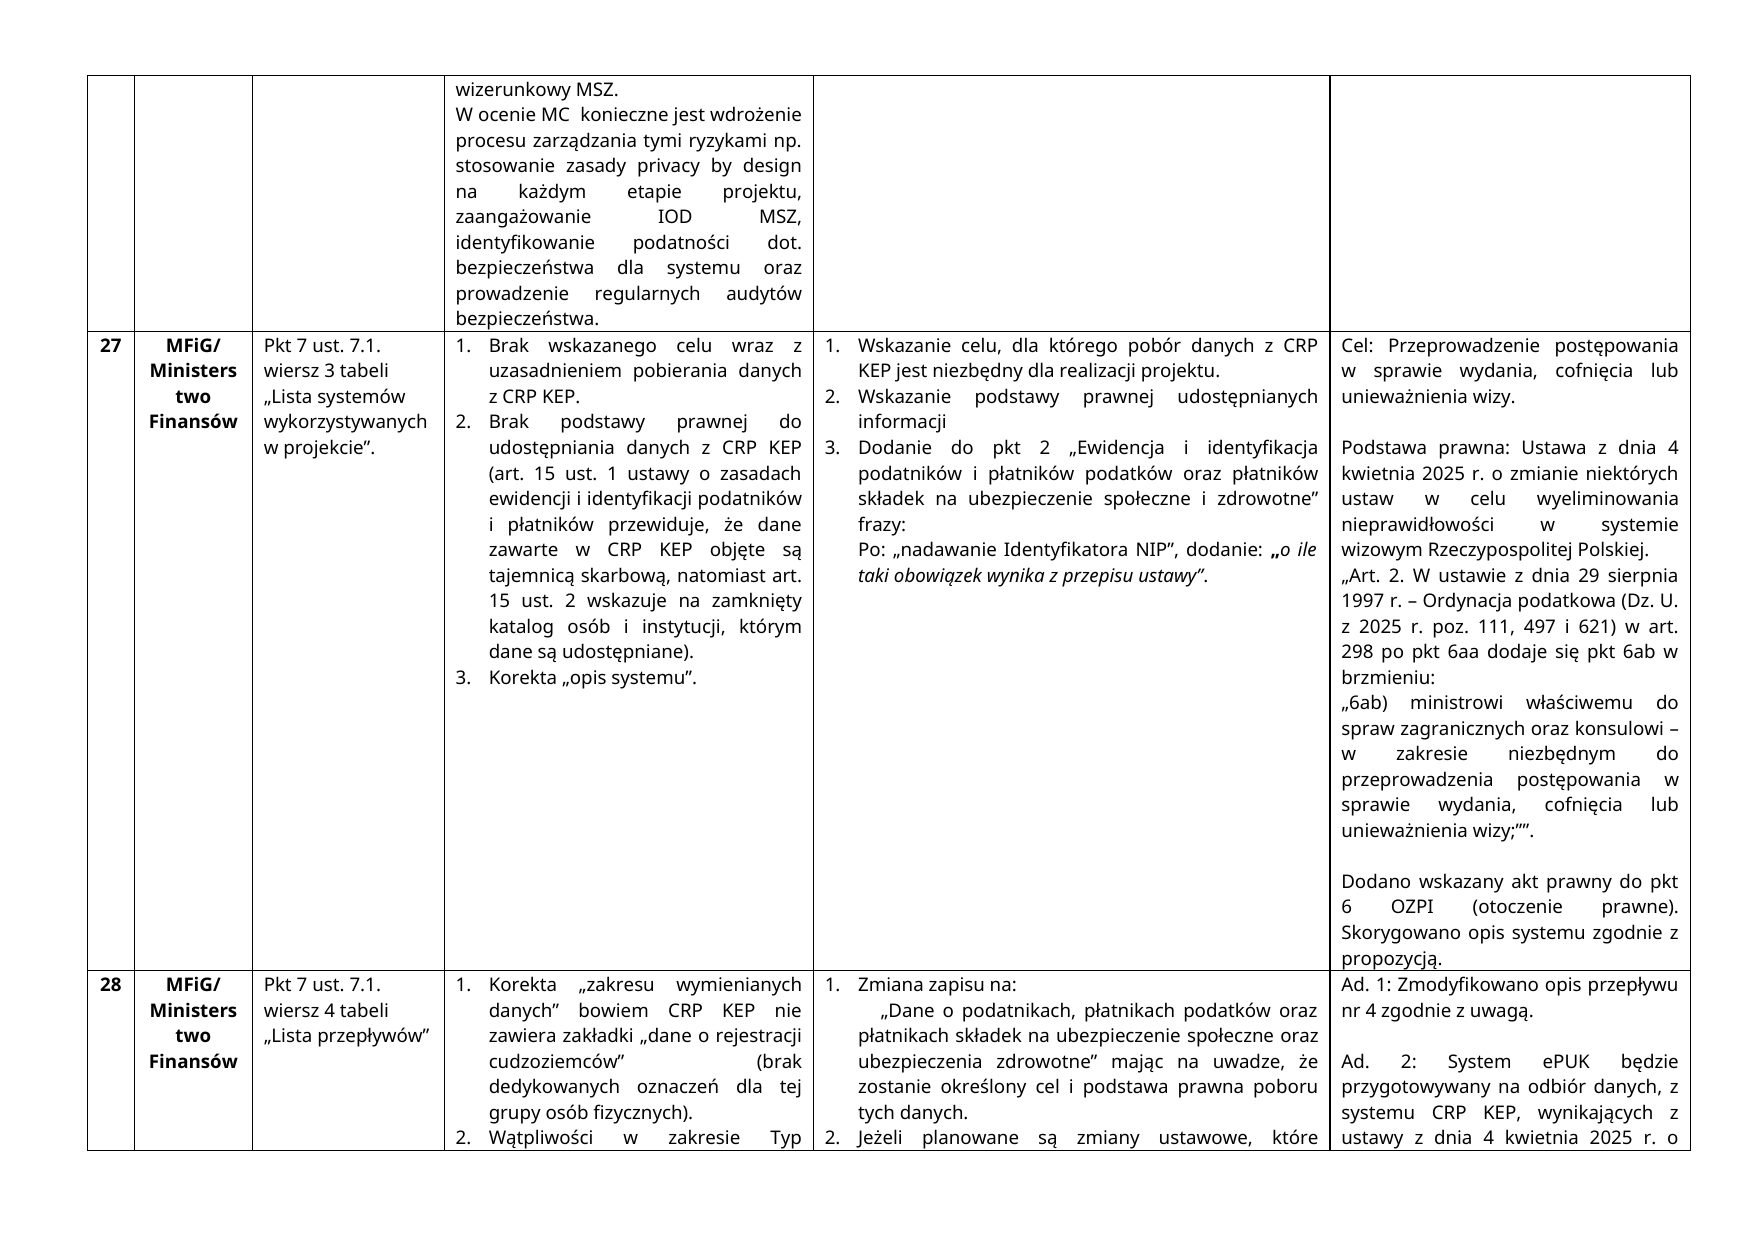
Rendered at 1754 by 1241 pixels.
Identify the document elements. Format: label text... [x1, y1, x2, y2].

table_cell 26 [88, 76, 134, 331]
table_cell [445, 76, 813, 331]
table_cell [135, 971, 252, 1150]
table_cell Pkt 7 ust. 7.1. wiersz 3 tabeli „Lista systemów wykorzystywanych w projekcie”. [253, 332, 444, 970]
table_cell 28 [88, 971, 134, 1150]
table_cell 27 [88, 332, 134, 970]
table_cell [253, 971, 444, 1150]
table_cell MC [135, 76, 252, 331]
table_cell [814, 76, 1329, 331]
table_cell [445, 971, 813, 1150]
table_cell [253, 76, 444, 331]
table_cell MFiG/ Ministerstwo Finansów [135, 332, 252, 970]
table_cell Cel: Przeprowadzenie postępowania w sprawie wydania, cofnięcia lub unieważnienia wizy. Podstawa prawna: Ustawa z dnia 4 kwietnia 2025 r. o zmianie niektórych ustaw w celu wyeliminowania nieprawidłowości w systemie wizowym Rzeczypospolitej Polskiej. „Art. 2. W ustawie z dnia 29 sierpnia 1997 r. – Ordynacja podatkowa (Dz. U. z 2025 r. poz. 111, 497 i 621) w art. 298 po pkt 6aa dodaje się pkt 6ab w brzmieniu: „6ab) ministrowi właściwemu do spraw zagranicznych oraz konsulowi – w zakresie niezbędnym do przeprowadzenia postępowania w sprawie wydania, cofnięcia lub unieważnienia wizy;””. Dodano wskazany akt prawny do pkt 6 OZPI (otoczenie prawne). Skorygowano opis systemu zgodnie z propozycją. [1331, 332, 1690, 970]
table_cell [814, 971, 1329, 1150]
table_cell Brak wskazanego celu wraz z uzasadnieniem pobierania danych z CRP KEP. Brak podstawy prawnej do udostępniania danych z CRP KEP (art. 15 ust. 1 ustawy o zasadach ewidencji i identyfikacji podatników i płatników przewiduje, że dane zawarte w CRP KEP objęte są tajemnicą skarbową, natomiast art. 15 ust. 2 wskazuje na zamknięty katalog osób i instytucji, którym dane są udostępniane). Korekta „opis systemu”. [445, 332, 813, 970]
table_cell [1331, 971, 1690, 1150]
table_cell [1331, 76, 1690, 331]
table_cell Wskazanie celu, dla którego pobór danych z CRP KEP jest niezbędny dla realizacji projektu. Wskazanie podstawy prawnej udostępnianych informacji Dodanie do pkt 2 „Ewidencja i identyfikacja podatników i płatników podatków oraz płatników składek na ubezpieczenie społeczne i zdrowotne” frazy: Po: „nadawanie Identyfikatora NIP”, dodanie: „o ile taki obowiązek wynika z przepisu ustawy”. [814, 332, 1329, 970]
